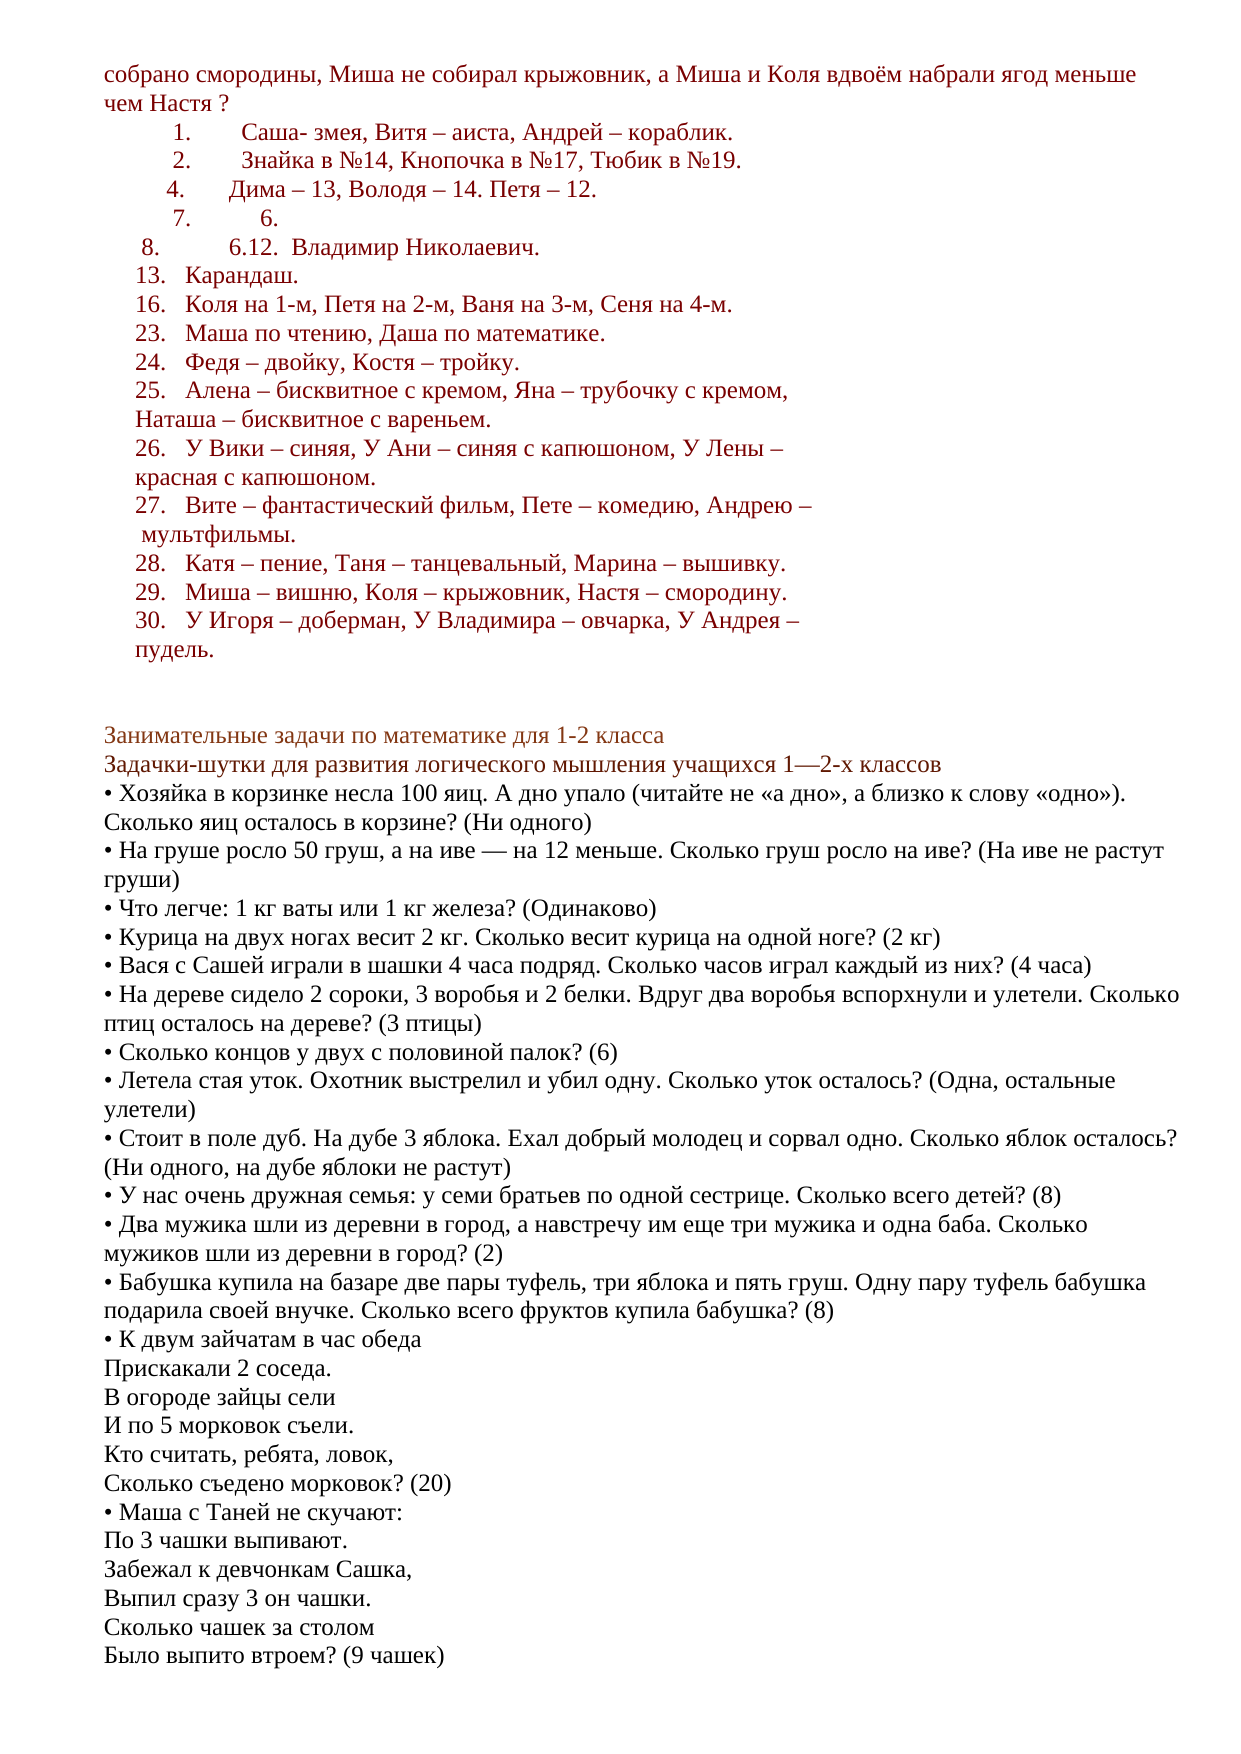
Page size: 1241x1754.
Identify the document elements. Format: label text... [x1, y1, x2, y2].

text • Стоит в поле дуб. На дубе 3 яблока. Ехал добрый молодец и сорвал одно. Сколько яблок осталось? (Ни одного, на дубе яблоки не растут) [103, 1123, 1181, 1180]
text Забежал к девчонкам Сашка, [103, 1554, 1181, 1583]
text 29. Миша – вишню, Коля – крыжовник, Настя – смородину. [103, 577, 1181, 605]
text • Два мужика шли из деревни в город, а навстречу им еще три мужика и одна баба. Сколько мужиков шли из деревни в город? (2) [103, 1209, 1181, 1267]
text 30. У Игоря – доберман, У Владимира – овчарка, У Андрея – [103, 605, 1181, 634]
text Наташа – бисквитное с вареньем. [103, 404, 1181, 433]
text • Маша с Таней не скучают: [103, 1497, 1181, 1525]
text 23. Маша по чтению, Даша по математике. [103, 318, 1181, 347]
text В огороде зайцы сели [103, 1382, 1181, 1410]
text • Сколько концов у двух с половиной палок? (6) [103, 1037, 1181, 1065]
text 25. Алена – бисквитное с кремом, Яна – трубочку с кремом, [103, 375, 1181, 404]
text • На дереве сидело 2 сороки, 3 воробья и 2 белки. Вдруг два воробья вспорхнули и улетели. Сколько птиц осталось на дереве? (3 птицы) [103, 979, 1181, 1037]
text • Бабушка купила на базаре две пары туфель, три яблока и пять груш. Одну пару туфель бабушка подарила своей внучке. Сколько всего фруктов купила бабушка? (8) [103, 1267, 1181, 1324]
text • Хозяйка в корзинке несла 100 яиц. А дно упало (читайте не «а дно», а близко к слову «одно»). Сколько яиц осталось в корзине? (Ни одного) [103, 778, 1181, 835]
text Сколько чашек за столом [103, 1612, 1181, 1640]
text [103, 59, 1181, 145]
text • К двум зайчатам в час обеда [103, 1324, 1181, 1353]
text • Курица на двух ногах весит 2 кг. Сколько весит курица на одной ноге? (2 кг) [103, 922, 1181, 950]
text Задачки-шутки для развития логического мышления учащихся 1—2-х классов [103, 749, 1181, 778]
text красная с капюшоном. [103, 462, 1181, 490]
text 27. Вите – фантастический фильм, Пете – комедию, Андрею – [103, 490, 1181, 519]
text мультфильмы. [103, 519, 1181, 548]
text И по 5 морковок съели. [103, 1410, 1181, 1439]
text 16. Коля на 1-м, Петя на 2-м, Ваня на 3-м, Сеня на 4-м. [103, 289, 1181, 318]
text Прискакали 2 соседа. [103, 1353, 1181, 1382]
text 26. У Вики – синяя, У Ани – синяя с капюшоном, У Лены – [103, 433, 1181, 462]
text • Что легче: 1 кг ваты или 1 кг железа? (Одинаково) [103, 893, 1181, 922]
text Было выпито втроем? (9 чашек) [103, 1640, 1181, 1669]
text 28. Катя – пение, Таня – танцевальный, Марина – вышивку. [103, 548, 1181, 577]
text пудель. [103, 634, 1181, 663]
text • Вася с Сашей играли в шашки 4 часа подряд. Сколько часов играл каждый из них? (4 часа) [103, 950, 1181, 979]
text 2. Знайка в №14, Кнопочка в №17, Тюбик в №19. [103, 145, 1181, 174]
text Выпил сразу 3 он чашки. [103, 1583, 1181, 1612]
text 24. Федя – двойку, Костя – тройку. [103, 347, 1181, 375]
text • Летела стая уток. Охотник выстрелил и убил одну. Сколько уток осталось? (Одна, остальные улетели) [103, 1065, 1181, 1123]
text 8. 6.12. Владимир Николаевич. [103, 232, 1181, 260]
text Сколько съедено морковок? (20) [103, 1468, 1181, 1497]
text • На груше росло 50 груш, а на иве — на 12 меньше. Сколько груш росло на иве? (На иве не растут груши) [103, 835, 1181, 893]
text По 3 чашки выпивают. [103, 1525, 1181, 1554]
text • У нас очень дружная семья: у семи братьев по одной сестрице. Сколько всего детей? (8) [103, 1180, 1181, 1209]
text Кто считать, ребята, ловок, [103, 1439, 1181, 1468]
text 4. Дима – 13, Володя – 14. Петя – 12. [103, 174, 1181, 203]
text 13. Карандаш. [103, 260, 1181, 289]
text 7. 6. [103, 203, 1181, 232]
text Занимательные задачи по математике для 1-2 класса [103, 720, 1181, 749]
